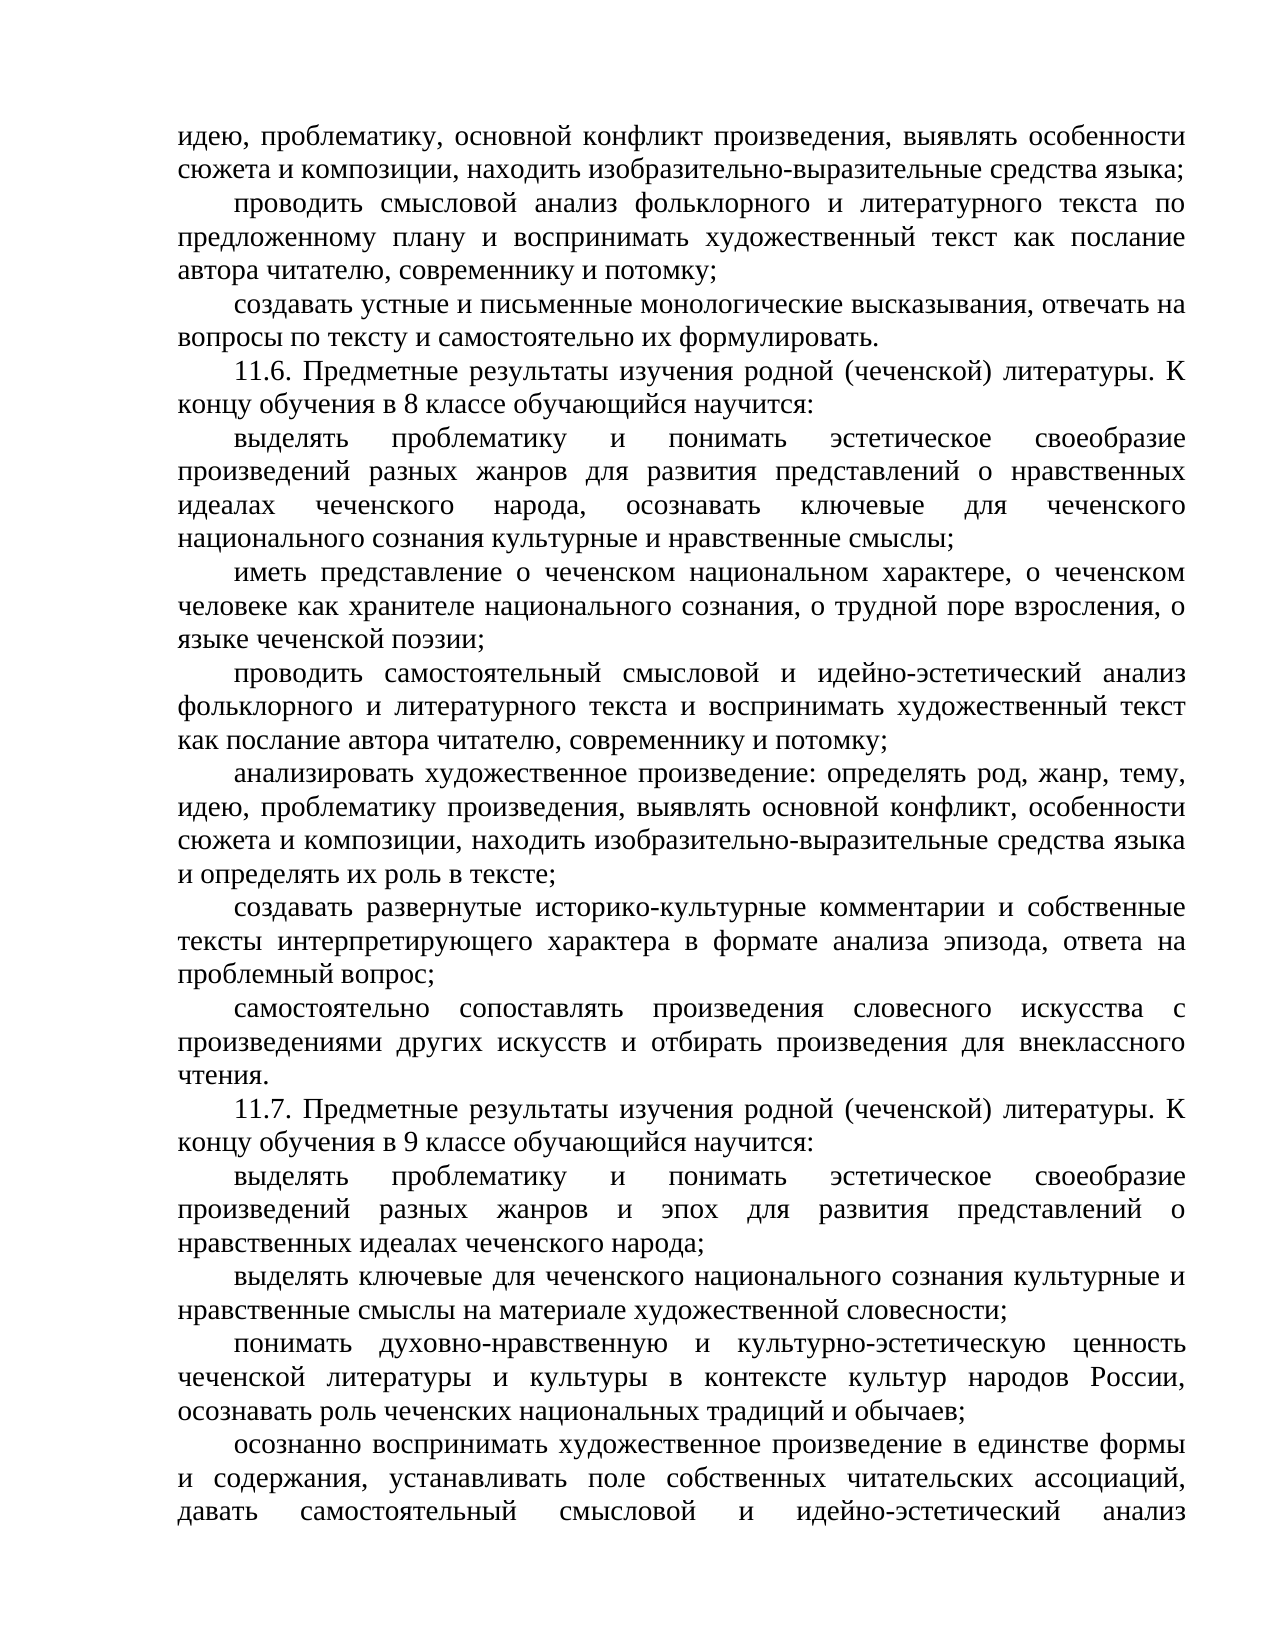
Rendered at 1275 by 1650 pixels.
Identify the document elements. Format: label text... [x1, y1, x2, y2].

text выделять ключевые для чеченского национального сознания культурные и нравственные смыслы на материале художественной словесности; [177, 1258, 1186, 1326]
text 11.7. Предметные результаты изучения родной (чеченской) литературы. К концу обучения в 9 классе обучающийся научится: [177, 1091, 1186, 1158]
text понимать духовно-нравственную и культурно-эстетическую ценность чеченской литературы и культуры в контексте культур народов России, осознавать роль чеченских национальных традиций и обычаев; [177, 1326, 1186, 1426]
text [177, 1426, 1186, 1527]
text выделять проблематику и понимать эстетическое своеобразие произведений разных жанров и эпох для развития представлений о нравственных идеалах чеченского народа; [177, 1158, 1186, 1258]
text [177, 118, 1186, 185]
text создавать устные и письменные монологические высказывания, отвечать на вопросы по тексту и самостоятельно их формулировать. [177, 286, 1186, 353]
text 11.6. Предметные результаты изучения родной (чеченской) литературы. К концу обучения в 8 классе обучающийся научится: [177, 353, 1186, 420]
text иметь представление о чеченском национальном характере, о чеченском человеке как хранителе национального сознания, о трудной поре взросления, о языке чеченской поэзии; [177, 554, 1186, 655]
text проводить самостоятельный смысловой и идейно-эстетический анализ фольклорного и литературного текста и воспринимать художественный текст как послание автора читателю, современнику и потомку; [177, 655, 1186, 755]
text проводить смысловой анализ фольклорного и литературного текста по предложенному плану и воспринимать художественный текст как послание автора читателю, современнику и потомку; [177, 185, 1186, 286]
text выделять проблематику и понимать эстетическое своеобразие произведений разных жанров для развития представлений о нравственных идеалах чеченского народа, осознавать ключевые для чеченского национального сознания культурные и нравственные смыслы; [177, 420, 1186, 554]
text анализировать художественное произведение: определять род, жанр, тему, идею, проблематику произведения, выявлять основной конфликт, особенности сюжета и композиции, находить изобразительно-выразительные средства языка и определять их роль в тексте; [177, 755, 1186, 889]
text создавать развернутые историко-культурные комментарии и собственные тексты интерпретирующего характера в формате анализа эпизода, ответа на проблемный вопрос; [177, 889, 1186, 990]
text самостоятельно сопоставлять произведения словесного искусства с произведениями других искусств и отбирать произведения для внеклассного чтения. [177, 990, 1186, 1091]
